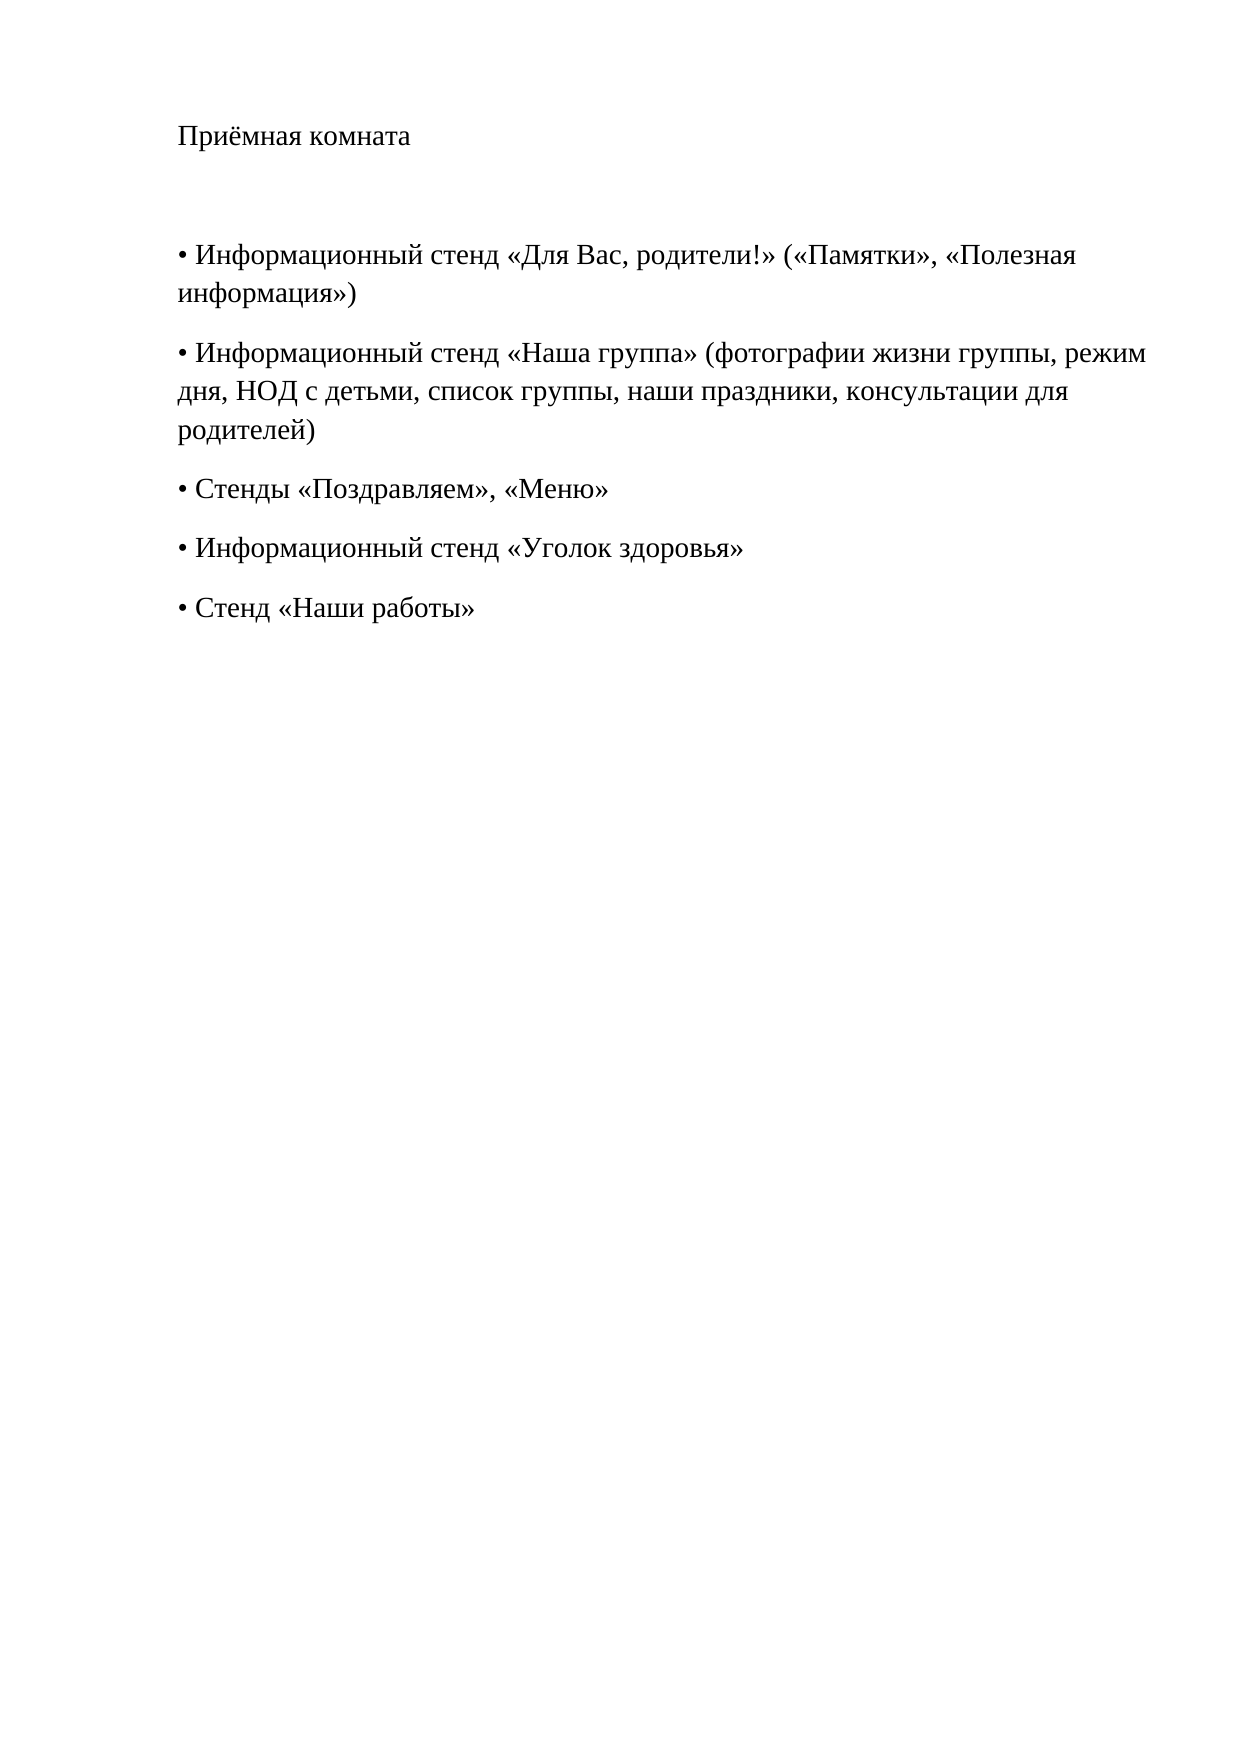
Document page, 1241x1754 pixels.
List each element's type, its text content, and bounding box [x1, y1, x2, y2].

text • Стенды «Поздравляем», «Меню» [177, 471, 1152, 505]
text • Информационный стенд «Уголок здоровья» [177, 531, 1152, 564]
text • Стенд «Наши работы» [177, 590, 1152, 623]
text • Информационный стенд «Наша группа» (фотографии жизни группы, режим дня, НОД с детьми, список группы, наши праздники, консультации для родителей) [177, 335, 1152, 445]
text Приёмная комната [177, 118, 1152, 152]
text • Информационный стенд «Для Вас, родители!» («Памятки», «Полезная информация») [177, 237, 1152, 309]
